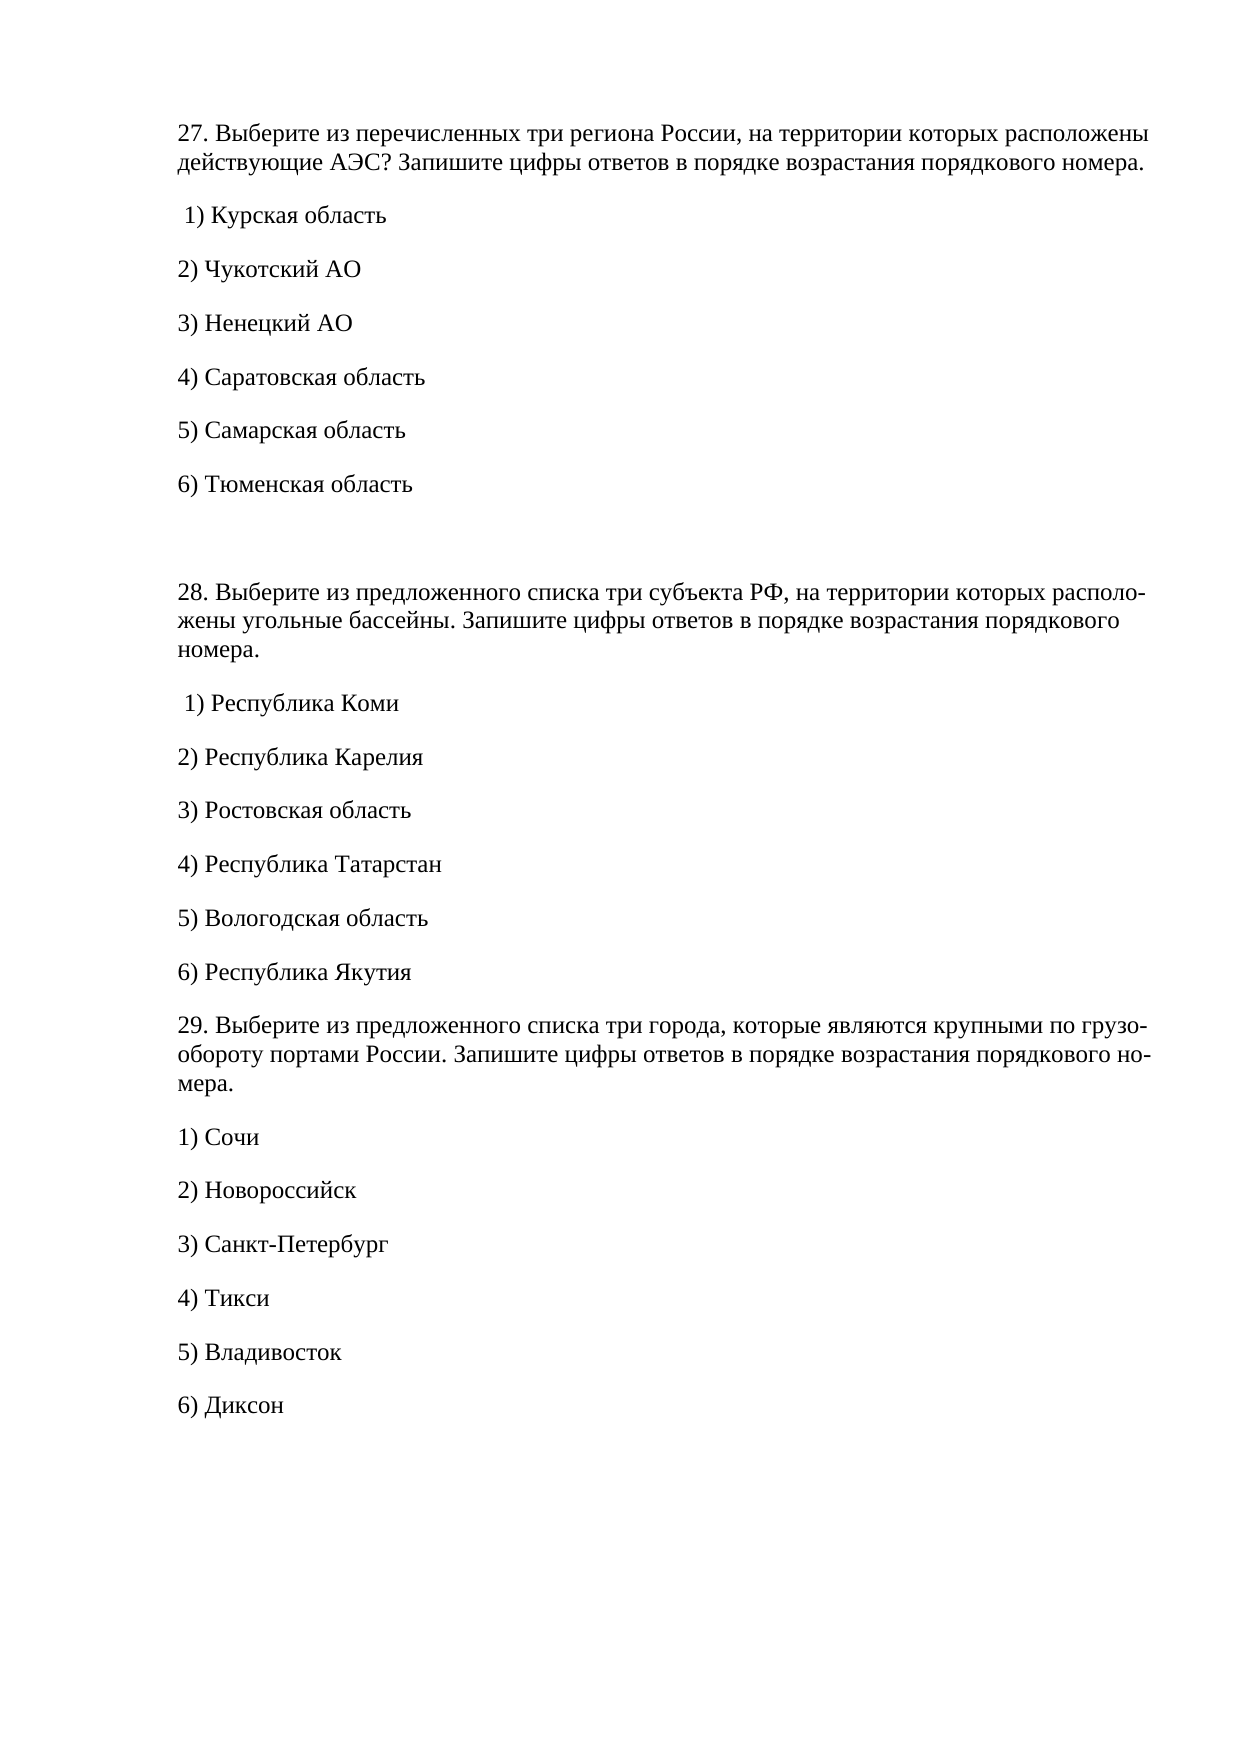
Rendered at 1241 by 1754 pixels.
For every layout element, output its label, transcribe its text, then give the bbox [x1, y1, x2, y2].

text 2) Новороссийск [177, 1176, 1152, 1204]
text 1) Республика Коми [177, 688, 1152, 717]
text 4) Республика Татарстан [177, 849, 1152, 878]
text 5) Владивосток [177, 1337, 1152, 1366]
text 3) Санкт-Петербург [177, 1229, 1152, 1258]
text 1) Курская область [177, 201, 1152, 229]
text 29. Выберите из предложенного списка три города, которые являются крупными по грузообороту портами России. Запишите цифры ответов в порядке возрастания порядкового номера. [177, 1011, 1152, 1097]
text 6) Диксон [177, 1391, 1152, 1419]
text 6) Тюменская область [177, 469, 1152, 498]
text 5) Самарская область [177, 416, 1152, 444]
text 2) Республика Карелия [177, 742, 1152, 771]
text 28. Выберите из предложенного списка три субъекта РФ, на территории которых расположены угольные бассейны. Запишите цифры ответов в порядке возрастания порядкового номера. [177, 577, 1152, 663]
text 3) Ростовская область [177, 796, 1152, 824]
text 3) Ненецкий АО [177, 308, 1152, 337]
text 1) Сочи [177, 1122, 1152, 1151]
text 4) Саратовская область [177, 362, 1152, 391]
text 4) Тикси [177, 1283, 1152, 1312]
text 6) Республика Якутия [177, 957, 1152, 986]
text 27. Выберите из перечисленных три региона России, на территории которых расположены действующие АЭС? Запишите цифры ответов в порядке возрастания порядкового номера. [177, 118, 1152, 176]
text 2) Чукотский АО [177, 254, 1152, 283]
text 5) Вологодская область [177, 903, 1152, 932]
